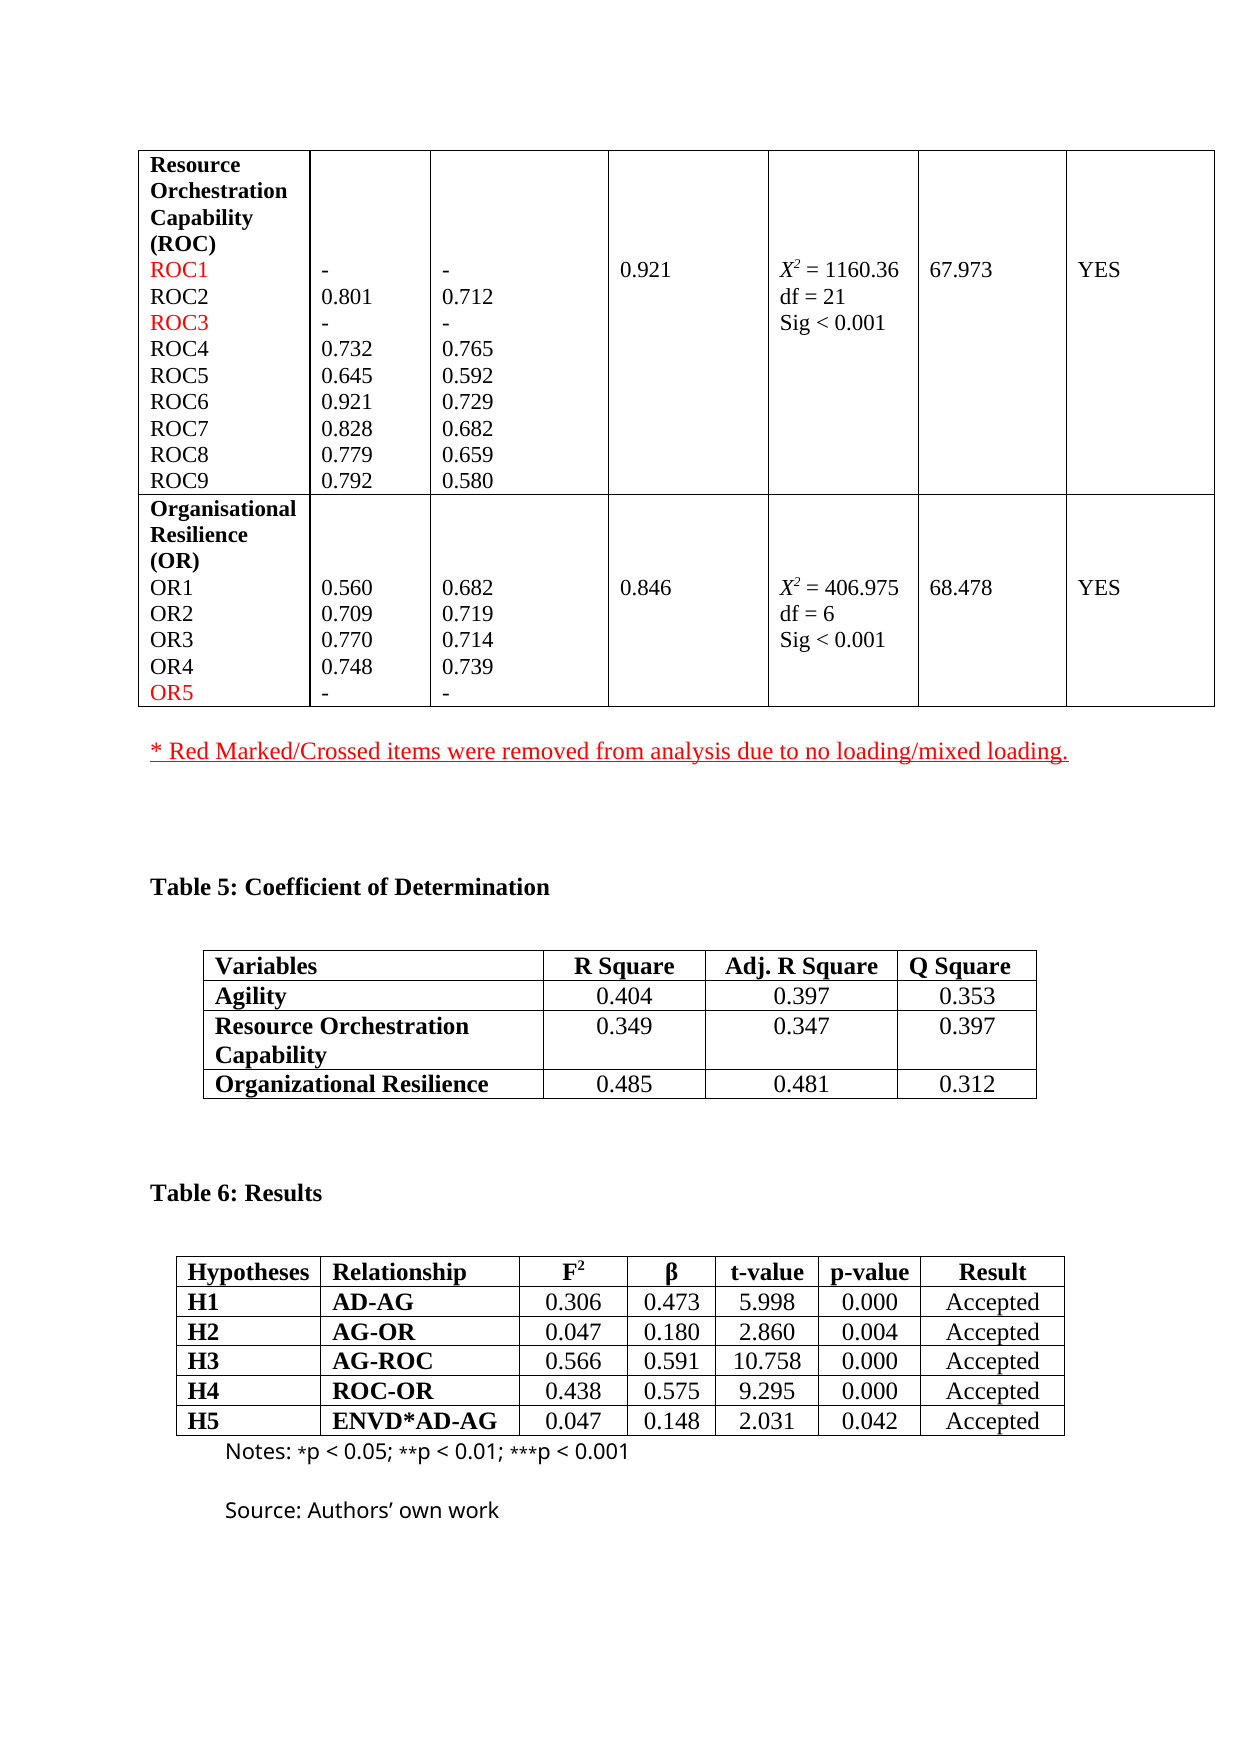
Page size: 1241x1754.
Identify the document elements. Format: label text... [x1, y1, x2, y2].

table_cell 0.349 [544, 1011, 705, 1068]
text * Red Marked/Crossed items were removed from analysis due to no loading/mixed loading. [150, 736, 1090, 764]
table_cell 0.397 [706, 981, 897, 1010]
table_header Adj. R Square [706, 951, 897, 980]
table_header Variables [204, 951, 543, 980]
table_cell 0.846 [609, 495, 768, 706]
table_cell H3 [177, 1346, 320, 1375]
table_cell 0.047 [520, 1317, 627, 1345]
table_cell - 0.712 - 0.765 0.592 0.729 0.682 0.659 0.580 [431, 151, 608, 494]
table_cell Accepted [921, 1406, 1064, 1435]
table_cell 2.031 [716, 1406, 818, 1435]
table_cell Agility [204, 981, 543, 1010]
list Notes: *p < 0.05; **p < 0.01; ***p < 0.001 [225, 1436, 1090, 1466]
table_header p-value [819, 1257, 920, 1286]
table_cell H4 [177, 1376, 320, 1405]
table_cell 0.921 [609, 151, 768, 494]
table_cell 0.347 [706, 1011, 897, 1068]
table_cell H1 [177, 1287, 320, 1316]
list Source: Authors’ own work [225, 1495, 1090, 1525]
table_cell 5.998 [716, 1287, 818, 1316]
table_cell AG-ROC [321, 1346, 519, 1375]
table_cell Resource Orchestration Capability (ROC) ROC1 ROC2 ROC3 ROC4 ROC5 ROC6 ROC7 ROC8 ROC9 [139, 151, 309, 494]
table_cell YES [1067, 151, 1214, 494]
table_cell Accepted [921, 1346, 1064, 1375]
table_cell Organisational Resilience (OR) OR1 OR2 OR3 OR4 OR5 [139, 495, 309, 706]
table_cell H5 [177, 1406, 320, 1435]
table_cell ROC-OR [321, 1376, 519, 1405]
table_cell Accepted [921, 1376, 1064, 1405]
table_cell 0.404 [544, 981, 705, 1010]
table_cell 10.758 [716, 1346, 818, 1375]
table_header Q Square [898, 951, 1036, 980]
table_cell 0.438 [520, 1376, 627, 1405]
table_cell ENVD*AD-AG [321, 1406, 519, 1435]
table_cell 0.000 [819, 1346, 920, 1375]
table_cell 0.397 [898, 1011, 1036, 1068]
table_cell YES [1067, 495, 1214, 706]
table_cell AD-AG [321, 1287, 519, 1316]
table_cell 0.180 [628, 1317, 715, 1345]
table_header Hypotheses [177, 1257, 320, 1286]
table_cell 68.478 [919, 495, 1066, 706]
text Table 6: Results [150, 1178, 1090, 1206]
table_cell 0.042 [819, 1406, 920, 1435]
table_cell 0.682 0.719 0.714 0.739 - [431, 495, 608, 706]
table_cell 0.473 [628, 1287, 715, 1316]
table_cell Accepted [921, 1317, 1064, 1345]
table_cell 0.353 [898, 981, 1036, 1010]
table_cell 0.000 [819, 1287, 920, 1316]
table_cell 0.004 [819, 1317, 920, 1345]
table_cell 0.312 [898, 1070, 1036, 1098]
table_cell 0.306 [520, 1287, 627, 1316]
table_cell X2 = 406.975 df = 6 Sig < 0.001 [769, 495, 918, 706]
table_cell Organizational Resilience [204, 1070, 543, 1098]
table_header β [628, 1257, 715, 1286]
table_header Relationship [321, 1257, 519, 1286]
table_cell 0.481 [706, 1070, 897, 1098]
table_cell AG-OR [321, 1317, 519, 1345]
table_header F2 [520, 1257, 627, 1286]
table_cell 67.973 [919, 151, 1066, 494]
table_cell 0.000 [819, 1376, 920, 1405]
table_cell 0.485 [544, 1070, 705, 1098]
text Table 5: Coefficient of Determination [150, 872, 1090, 901]
table_cell - 0.801 - 0.732 0.645 0.921 0.828 0.779 0.792 [311, 151, 430, 494]
table_header Result [921, 1257, 1064, 1286]
table_header t-value [716, 1257, 818, 1286]
table_cell 0.591 [628, 1346, 715, 1375]
table_cell Accepted [921, 1287, 1064, 1316]
table_cell 0.047 [520, 1406, 627, 1435]
table_cell 0.566 [520, 1346, 627, 1375]
table_cell 0.148 [628, 1406, 715, 1435]
table_cell 0.560 0.709 0.770 0.748 - [311, 495, 430, 706]
table_cell 0.575 [628, 1376, 715, 1405]
table_header R Square [544, 951, 705, 980]
table_cell X2 = 1160.36 df = 21 Sig < 0.001 [769, 151, 918, 494]
table_cell 9.295 [716, 1376, 818, 1405]
table_cell Resource Orchestration Capability [204, 1011, 543, 1068]
table_cell H2 [177, 1317, 320, 1345]
table_cell 2.860 [716, 1317, 818, 1345]
